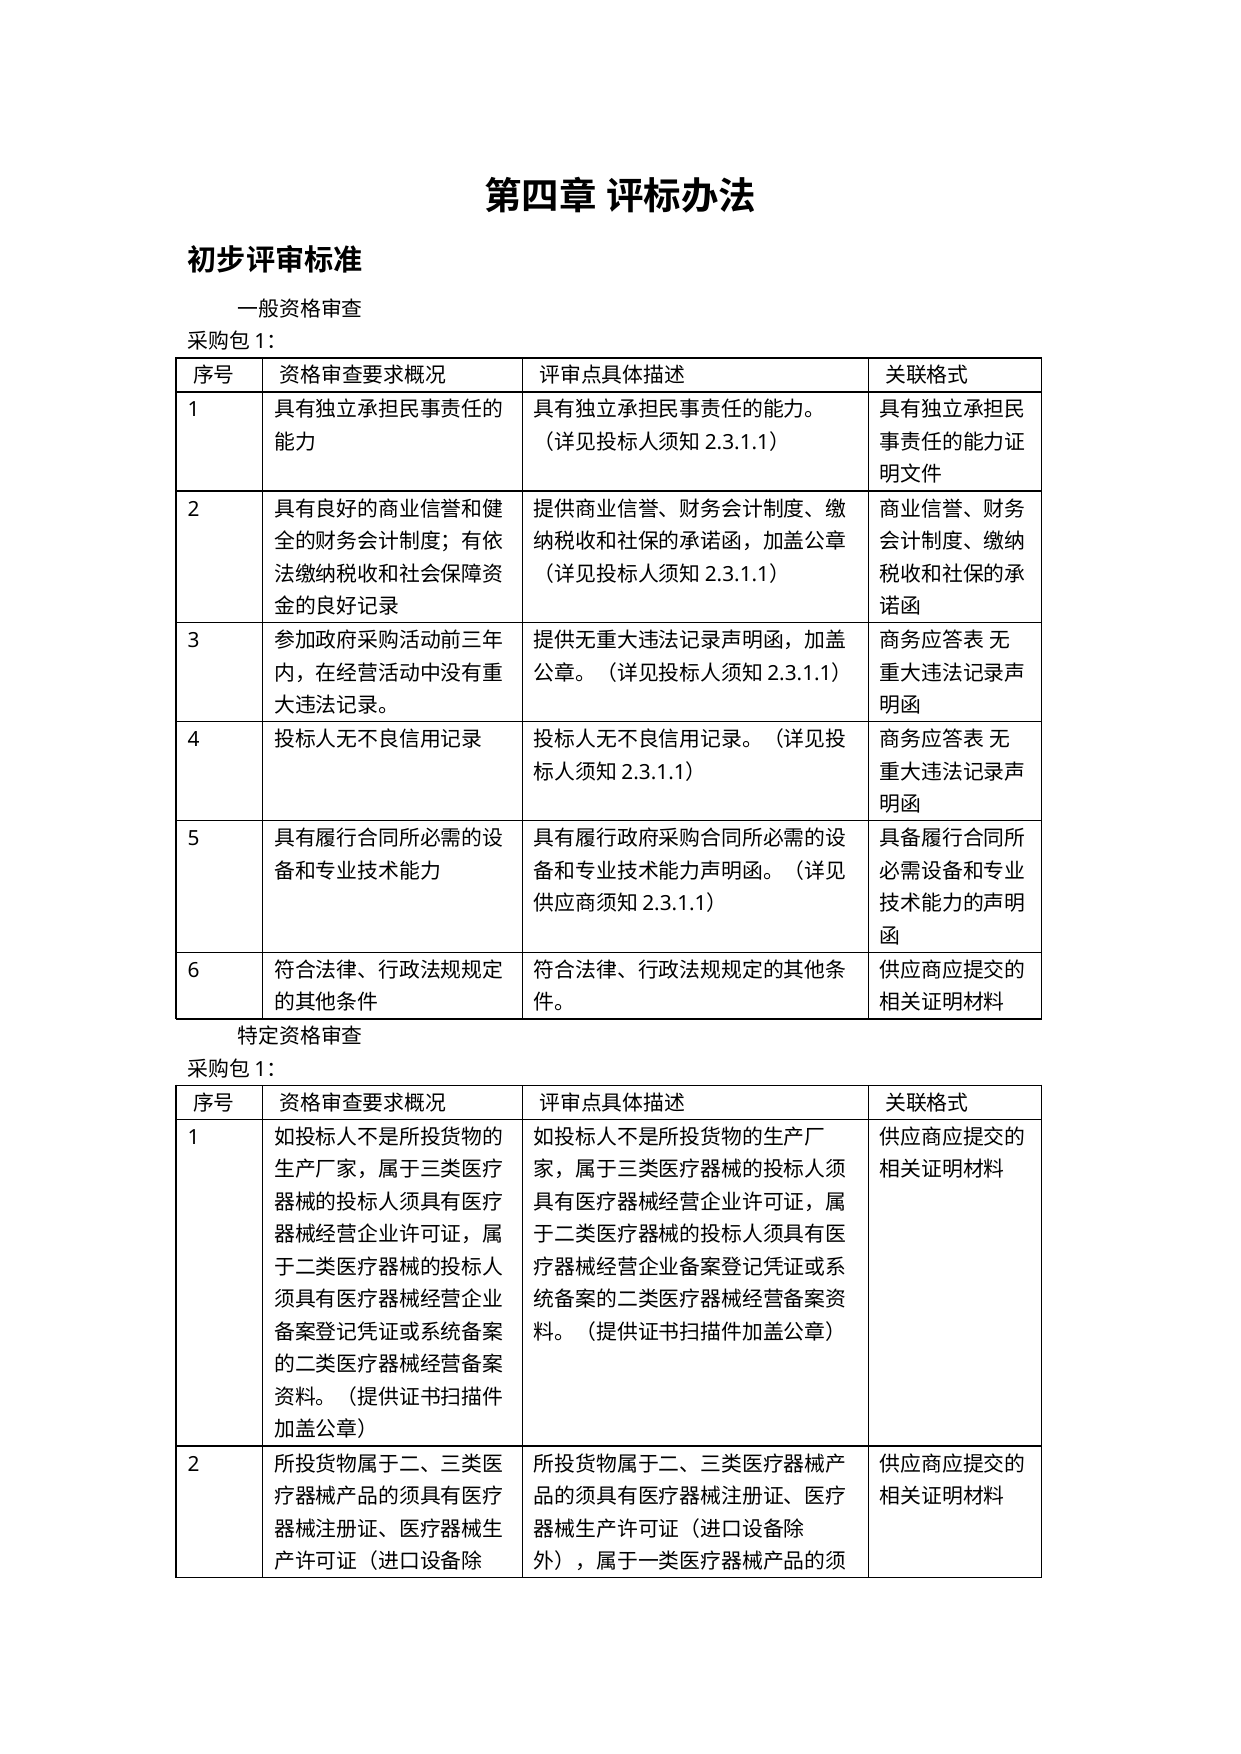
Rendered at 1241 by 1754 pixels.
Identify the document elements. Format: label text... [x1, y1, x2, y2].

table_cell 1 [177, 1120, 262, 1445]
table_header 关联格式 [869, 1086, 1041, 1118]
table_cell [523, 1447, 868, 1577]
table_cell 投标人无不良信用记录 [263, 722, 522, 820]
table_cell 具有履行合同所必需的设备和专业技术能力 [263, 821, 522, 951]
text 特定资格审查 [187, 1019, 1053, 1052]
table_header 评审点具体描述 [523, 1086, 868, 1118]
text 采购包1： [187, 324, 1053, 357]
table_cell 供应商应提交的相关证明材料 [869, 953, 1041, 1018]
text 采购包1： [187, 1052, 1053, 1084]
table_cell 提供商业信誉、财务会计制度、缴纳税收和社保的承诺函，加盖公章（详见投标人须知2.3.1.1） [523, 492, 868, 622]
table_cell 2 [177, 1447, 262, 1577]
table_header 序号 [177, 1086, 262, 1118]
table_cell 6 [177, 953, 262, 1018]
table_cell 供应商应提交的相关证明材料 [869, 1120, 1041, 1445]
table_header 资格审查要求概况 [263, 359, 522, 391]
table_cell 供应商应提交的相关证明材料 [869, 1447, 1041, 1577]
table_header 评审点具体描述 [523, 359, 868, 391]
table_cell 具有独立承担民事责任的能力。（详见投标人须知2.3.1.1） [523, 393, 868, 490]
table_cell 具有独立承担民事责任的能力 [263, 393, 522, 490]
table_cell 具有履行政府采购合同所必需的设备和专业技术能力声明函。（详见供应商须知2.3.1.1） [523, 821, 868, 951]
table_header 序号 [177, 359, 262, 391]
table_cell 参加政府采购活动前三年内，在经营活动中没有重大违法记录。 [263, 623, 522, 721]
table_cell 具有良好的商业信誉和健全的财务会计制度；有依法缴纳税收和社会保障资金的良好记录 [263, 492, 522, 622]
table_cell 3 [177, 623, 262, 721]
table_cell 商务应答表 无重大违法记录声明函 [869, 722, 1041, 820]
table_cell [263, 1447, 522, 1577]
table_cell 提供无重大违法记录声明函，加盖公章。（详见投标人须知2.3.1.1） [523, 623, 868, 721]
table_cell 2 [177, 492, 262, 622]
table_header 关联格式 [869, 359, 1041, 391]
table_cell 商业信誉、财务会计制度、缴纳税收和社保的承诺函 [869, 492, 1041, 622]
table_cell 符合法律、行政法规规定的其他条件。 [523, 953, 868, 1018]
table_cell 符合法律、行政法规规定的其他条件 [263, 953, 522, 1018]
text 第四章 评标办法 [187, 162, 1053, 227]
table_cell 具有独立承担民事责任的能力证明文件 [869, 393, 1041, 490]
table_header 资格审查要求概况 [263, 1086, 522, 1118]
table_cell 5 [177, 821, 262, 951]
table_cell 如投标人不是所投货物的生产厂家，属于三类医疗器械的投标人须具有医疗器械经营企业许可证，属于二类医疗器械的投标人须具有医疗器械经营企业备案登记凭证或系统备案的二类医疗器械经营备案资料。（提供证书扫描件加盖公章） [523, 1120, 868, 1445]
text 初步评审标准 [187, 227, 1053, 292]
table_cell 商务应答表 无重大违法记录声明函 [869, 623, 1041, 721]
table_cell 如投标人不是所投货物的生产厂家，属于三类医疗器械的投标人须具有医疗器械经营企业许可证，属于二类医疗器械的投标人须具有医疗器械经营企业备案登记凭证或系统备案的二类医疗器械经营备案资料。（提供证书扫描件加盖公章） [263, 1120, 522, 1445]
table_cell 1 [177, 393, 262, 490]
table_cell 具备履行合同所必需设备和专业技术能力的声明函 [869, 821, 1041, 951]
table_cell 4 [177, 722, 262, 820]
table_cell 投标人无不良信用记录。（详见投标人须知2.3.1.1） [523, 722, 868, 820]
text 一般资格审查 [187, 292, 1053, 324]
